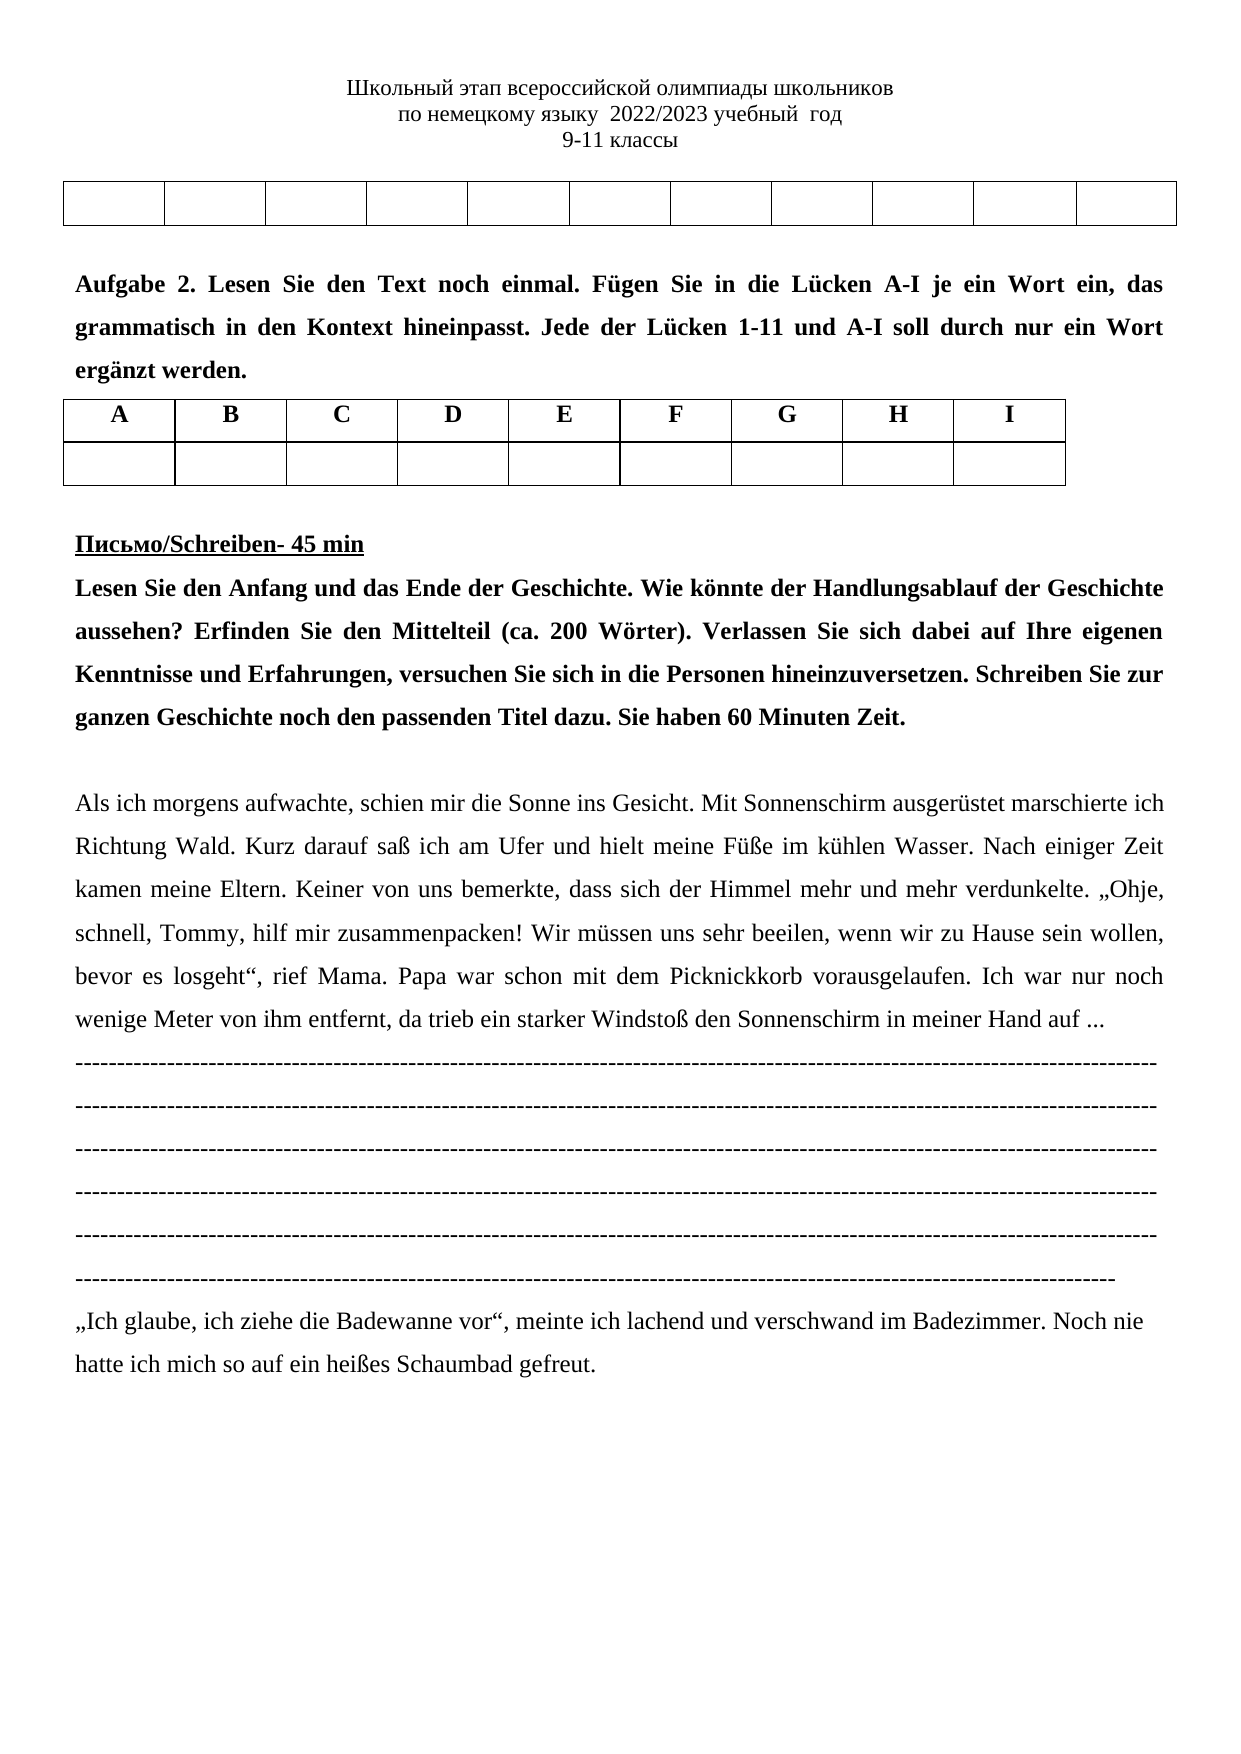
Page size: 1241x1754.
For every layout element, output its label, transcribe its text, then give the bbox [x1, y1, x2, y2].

table_header G [732, 400, 842, 441]
table_cell [671, 182, 771, 225]
table_cell [843, 443, 953, 485]
table_cell [468, 182, 569, 225]
table_header F [621, 400, 731, 441]
text Aufgabe 2. Lesen Sie den Text noch einmal. Fügen Sie in die Lücken A-I je ein Wort ein, das grammatisch in den Kontext hineinpasst. Jede der Lücken 1-11 und A-I soll durch nur ein Wort ergänzt werden. [75, 269, 1165, 384]
table_cell [570, 182, 670, 225]
text „Ich glaube, ich ziehe die Badewanne vor“, meinte ich lachend und verschwand im Badezimmer. Noch nie hatte ich mich so auf ein heißes Schaumbad gefreut. [75, 1306, 1165, 1378]
table_cell [266, 182, 366, 225]
table_cell [287, 443, 397, 485]
table_header D [398, 400, 508, 441]
table_cell [165, 182, 265, 225]
table_header A [64, 400, 174, 441]
table_header E [509, 400, 619, 441]
table_cell [509, 443, 619, 485]
table_cell [1077, 182, 1176, 225]
text Als ich morgens aufwachte, schien mir die Sonne ins Gesicht. Mit Sonnenschirm ausgerüstet marschierte ich Richtung Wald. Kurz darauf saß ich am Ufer und hielt meine Füße im kühlen Wasser. Nach einiger Zeit kamen meine Eltern. Keiner von uns bemerkte, dass sich der Himmel mehr und mehr verdunkelte. „Ohje, schnell, Tommy, hilf mir zusammenpacken! Wir müssen uns sehr beeilen, wenn wir zu Hause sein wollen, bevor es losgeht“, rief Mama. Papa war schon mit dem Picknickkorb vorausgelaufen. Ich war nur noch wenige Meter von ihm entfernt, da trieb ein starker Windstoß den Sonnenschirm in meiner Hand auf ... [75, 788, 1165, 1033]
table_cell [974, 182, 1076, 225]
table_cell [367, 182, 467, 225]
table_header B [176, 400, 286, 441]
table_header H [843, 400, 953, 441]
table_cell [64, 443, 174, 485]
table_cell [398, 443, 508, 485]
table_cell [64, 182, 164, 225]
text Lesen Sie den Anfang und das Ende der Geschichte. Wie könnte der Handlungsablauf der Geschichte aussehen? Erfinden Sie den Mittelteil (ca. 200 Wörter). Verlassen Sie sich dabei auf Ihre eigenen Kenntnisse und Erfahrungen, versuchen Sie sich in die Personen hineinzuversetzen. Schreiben Sie zur ganzen Geschichte noch den passenden Titel dazu. Sie haben 60 Minuten Zeit. [75, 573, 1165, 731]
table_cell [732, 443, 842, 485]
table_cell [954, 443, 1065, 485]
table_cell [621, 443, 731, 485]
text Письмо/Schreiben- 45 min [75, 529, 1165, 558]
text ------------------------------------------------------------------------------------------------------------------------------------------------------------------------------------------------------------------------------------------------------------------------------------------------------------------------------------------------------------------------------------------------------------------------------------------------------------------------------------------------------------------------------------------------------------------------------------------------------------------------------------------------------------------------------------------------------------------------------------------------------------------------------------------------------- [75, 1047, 1165, 1291]
table_cell [176, 443, 286, 485]
table_header I [954, 400, 1065, 441]
table_cell [873, 182, 973, 225]
table_header C [287, 400, 397, 441]
table_cell [772, 182, 872, 225]
